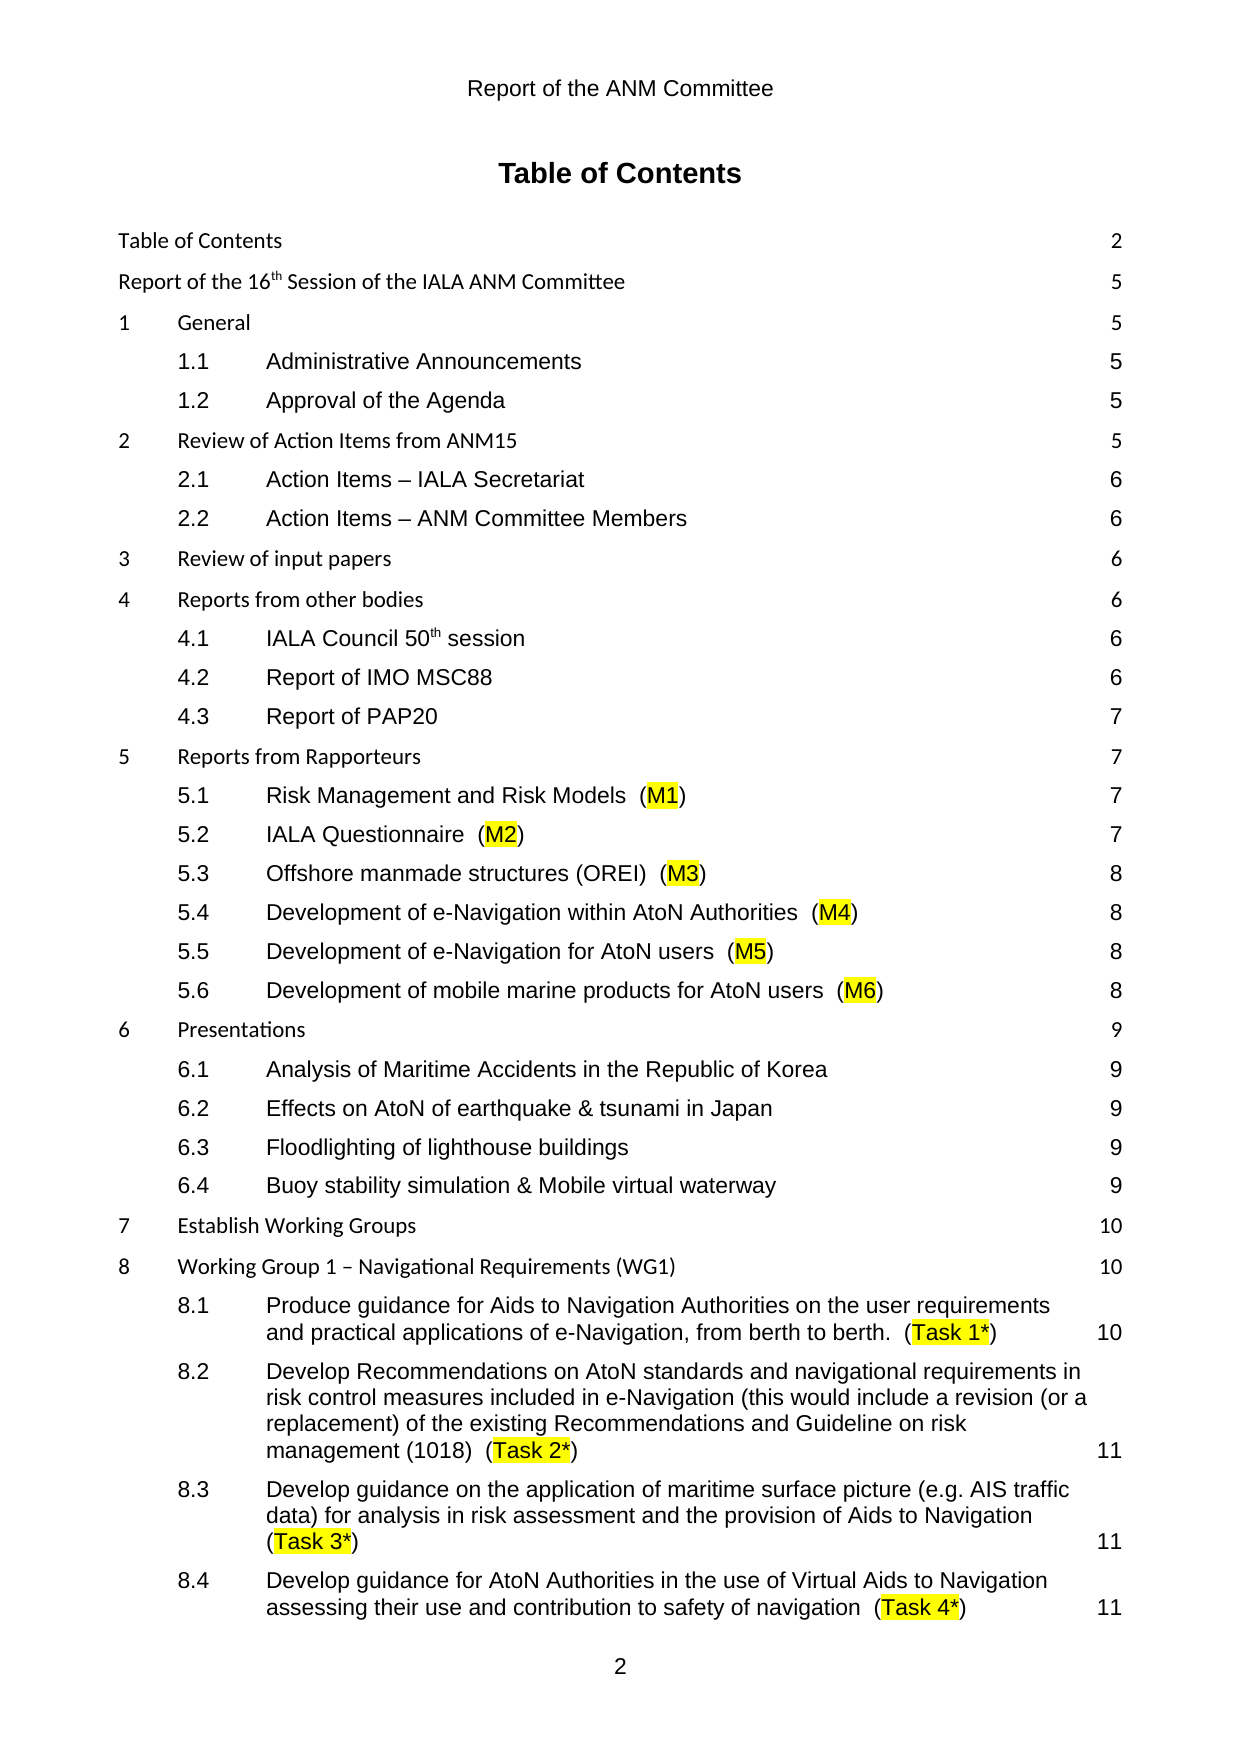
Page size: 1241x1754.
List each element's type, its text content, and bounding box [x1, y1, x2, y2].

text 6.4 Buoy stability simulation & Mobile virtual waterway 9 [177, 1172, 1092, 1199]
text 5.6 Development of mobile marine products for AtoN users (M6) 8 [876, 977, 1092, 1003]
text 8.1 Produce guidance for Aids to Navigation Authorities on the user requirements and practical applications of e-Navigation, from berth to berth. (Task 1*) 10 [177, 1292, 1092, 1345]
text 5 Reports from Rapporteurs 7 [118, 742, 1092, 770]
text 5.1 Risk Management and Risk Models (M1) 7 [177, 782, 647, 809]
text 1 General 5 [118, 308, 1092, 336]
text 6.3 Floodlighting of lighthouse buildings 9 [177, 1134, 1092, 1160]
text 6.2 Effects on AtoN of earthquake & tsunami in Japan 9 [177, 1095, 1092, 1121]
text Report of the 16th Session of the IALA ANM Committee 5 [118, 267, 1092, 295]
text 8 Working Group 1 – Navigational Requirements (WG1) 10 [118, 1252, 1092, 1280]
text 5.5 Development of e-Navigation for AtoN users (M5) 8 [177, 938, 735, 964]
text 5.3 Offshore manmade structures (OREI) (M3) 8 [177, 860, 667, 886]
text 4 Reports from other bodies 6 [118, 585, 1092, 613]
text 4.3 Report of PAP20 7 [177, 703, 1092, 729]
text 2.2 Action Items – ANM Committee Members 6 [177, 505, 1092, 532]
text 6.1 Analysis of Maritime Accidents in the Republic of Korea 9 [177, 1056, 1092, 1082]
title Table of Contents [118, 156, 1122, 189]
text 8.3 Develop guidance on the application of maritime surface picture (e.g. AIS traffic data) for analysis in risk assessment and the provision of Aids to Navigation (Task 3*) 11 [177, 1476, 1092, 1554]
text 1.2 Approval of the Agenda 5 [177, 387, 1092, 413]
text 5.3 Offshore manmade structures (OREI) (M3) 8 [699, 860, 1092, 886]
text 2 Review of Action Items from ANM15 5 [118, 426, 1092, 454]
text 2.1 Action Items – IALA Secretariat 6 [177, 466, 1092, 493]
text 7 Establish Working Groups 10 [118, 1211, 1092, 1239]
text 5.6 Development of mobile marine products for AtoN users (M6) 8 [177, 977, 844, 1003]
text 5.4 Development of e-Navigation within AtoN Authorities (M4) 8 [851, 899, 1092, 925]
text Table of Contents 2 [118, 227, 1092, 255]
text 5.1 Risk Management and Risk Models (M1) 7 [678, 782, 1092, 809]
text 6 Presentations 9 [118, 1015, 1092, 1043]
text 1.1 Administrative Announcements 5 [177, 348, 1092, 374]
text 5.2 IALA Questionnaire (M2) 7 [517, 821, 1092, 847]
text 5.4 Development of e-Navigation within AtoN Authorities (M4) 8 [177, 899, 819, 925]
text 5.2 IALA Questionnaire (M2) 7 [177, 821, 485, 847]
text 8.2 Develop Recommendations on AtoN standards and navigational requirements in risk control measures included in e-Navigation (this would include a revision (or a replacement) of the existing Recommendations and Guideline on risk management (1018) (Task 2*) 11 [177, 1358, 1092, 1463]
text 4.1 IALA Council 50th session 6 [177, 625, 1092, 652]
text 8.4 Develop guidance for AtoN Authorities in the use of Virtual Aids to Navigation assessing their use and contribution to safety of navigation (Task 4*) 11 [177, 1567, 1092, 1620]
text 3 Review of input papers 6 [118, 544, 1092, 572]
text 5.5 Development of e-Navigation for AtoN users (M5) 8 [766, 938, 1092, 964]
text 4.2 Report of IMO MSC88 6 [177, 664, 1092, 690]
